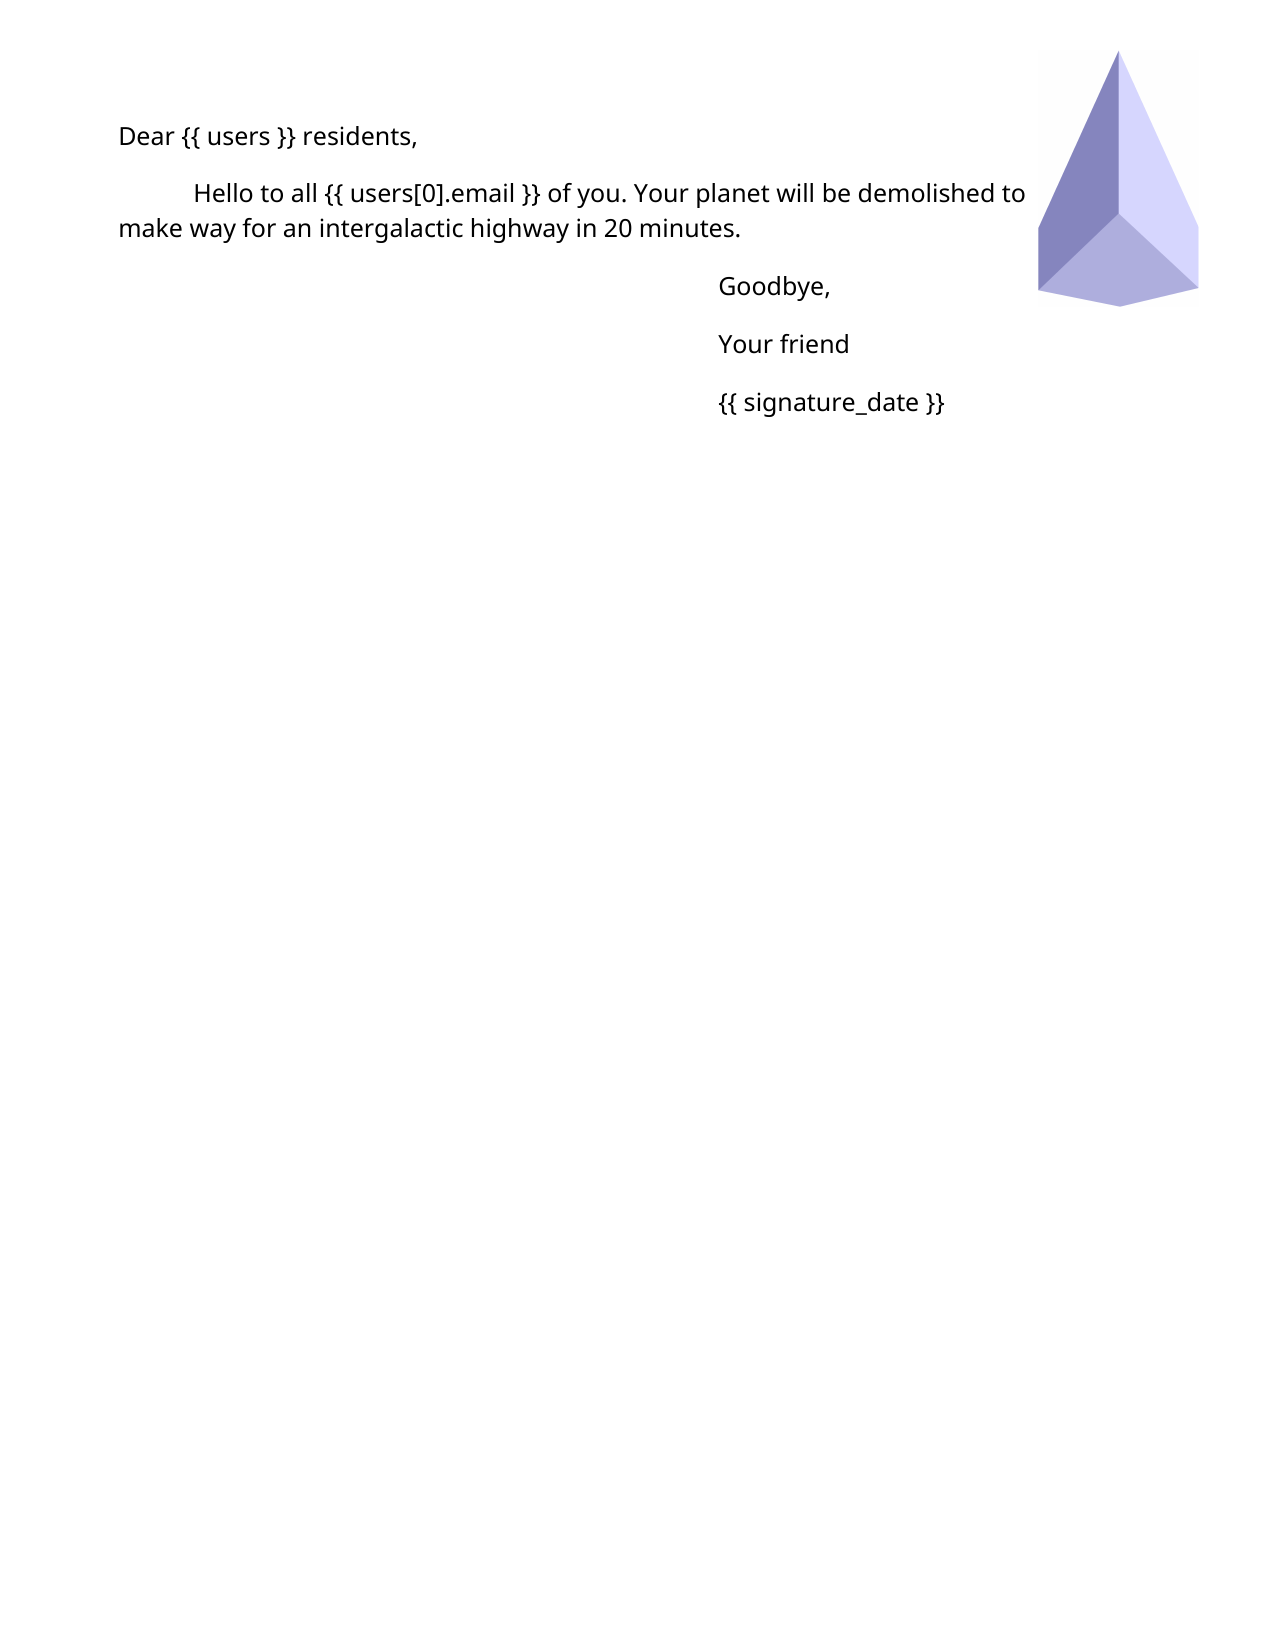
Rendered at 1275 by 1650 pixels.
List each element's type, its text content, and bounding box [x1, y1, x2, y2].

text {{ signature_date }} [718, 384, 1157, 418]
text Your friend [718, 326, 1157, 360]
text Hello to all {{ users[0].email }} of you. Your planet will be demolished to make way for an intergalactic highway in 20 minutes. [118, 176, 1038, 244]
text Dear {{ users }} residents, [118, 118, 1038, 152]
text Goodbye, [718, 268, 1038, 302]
